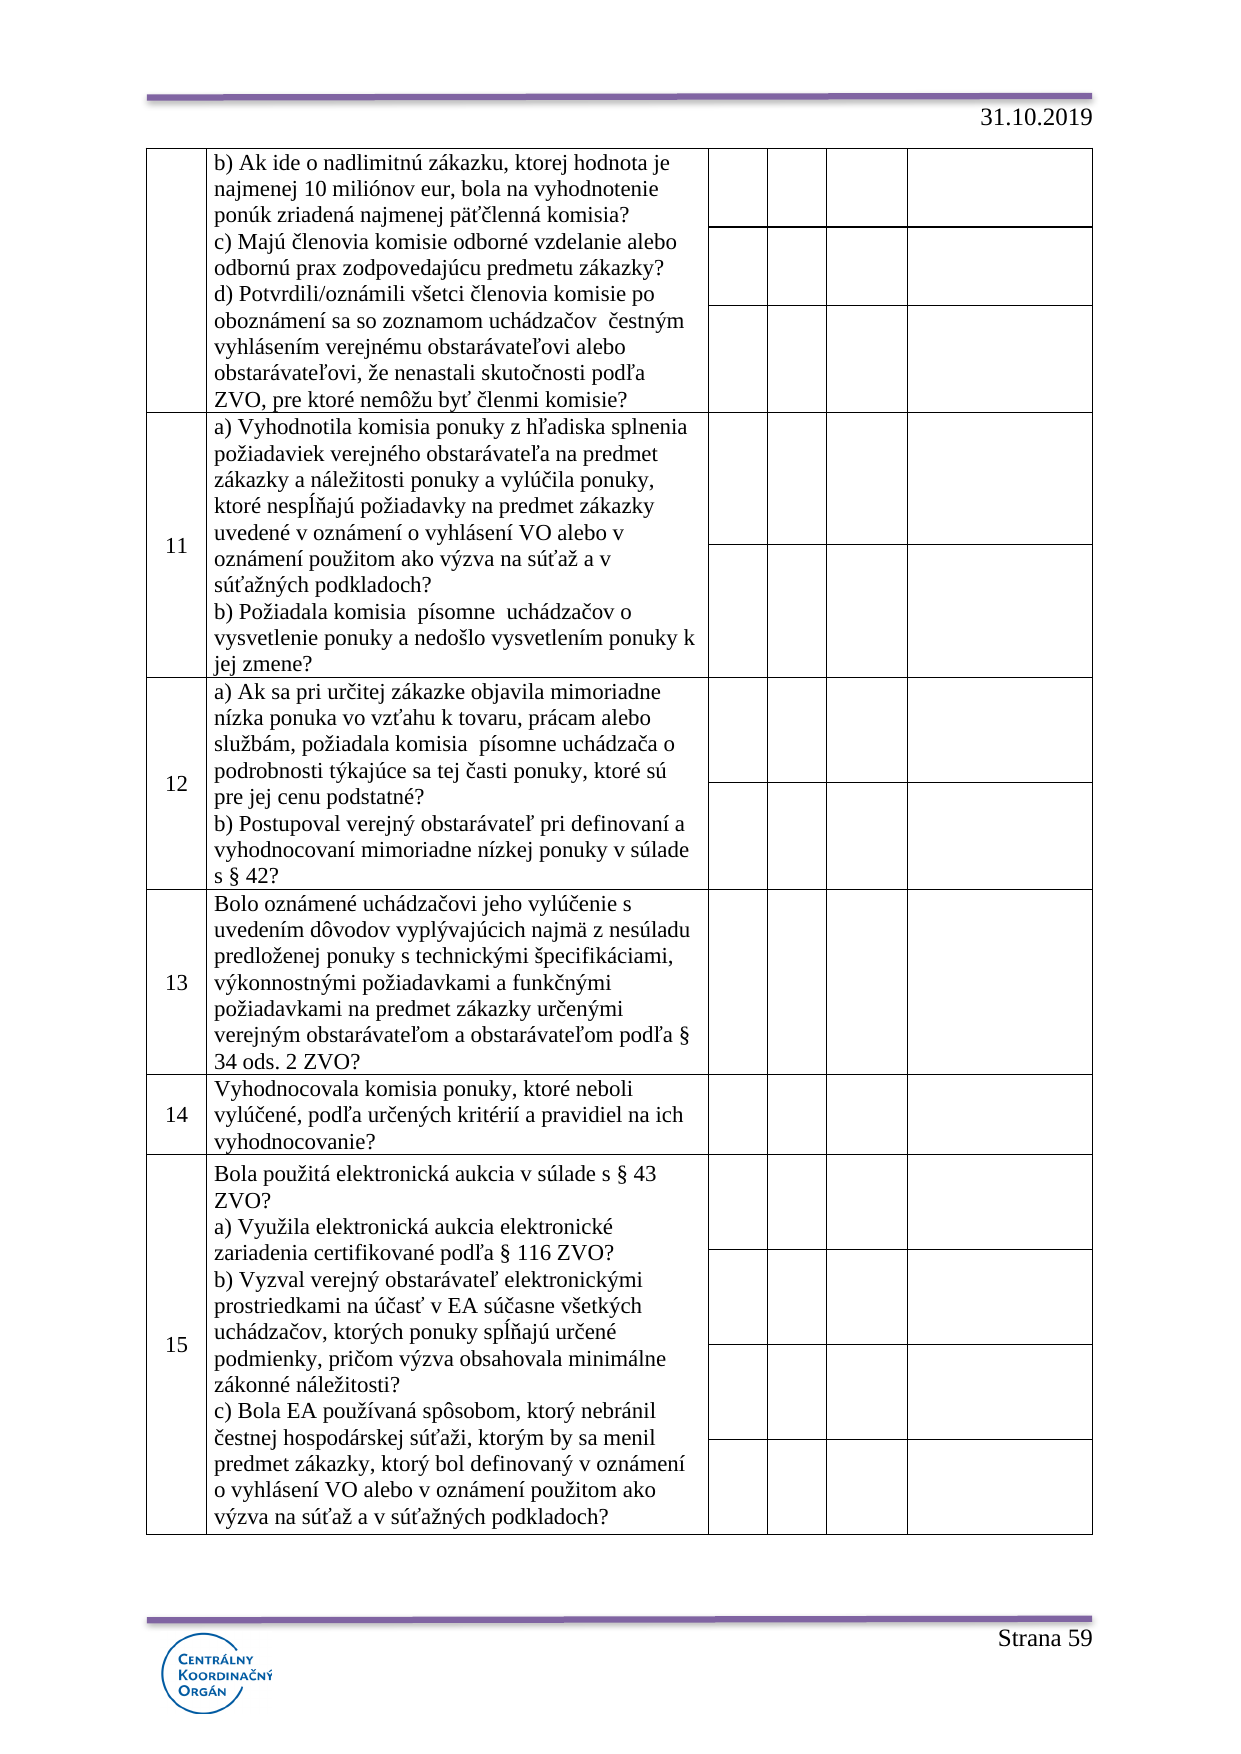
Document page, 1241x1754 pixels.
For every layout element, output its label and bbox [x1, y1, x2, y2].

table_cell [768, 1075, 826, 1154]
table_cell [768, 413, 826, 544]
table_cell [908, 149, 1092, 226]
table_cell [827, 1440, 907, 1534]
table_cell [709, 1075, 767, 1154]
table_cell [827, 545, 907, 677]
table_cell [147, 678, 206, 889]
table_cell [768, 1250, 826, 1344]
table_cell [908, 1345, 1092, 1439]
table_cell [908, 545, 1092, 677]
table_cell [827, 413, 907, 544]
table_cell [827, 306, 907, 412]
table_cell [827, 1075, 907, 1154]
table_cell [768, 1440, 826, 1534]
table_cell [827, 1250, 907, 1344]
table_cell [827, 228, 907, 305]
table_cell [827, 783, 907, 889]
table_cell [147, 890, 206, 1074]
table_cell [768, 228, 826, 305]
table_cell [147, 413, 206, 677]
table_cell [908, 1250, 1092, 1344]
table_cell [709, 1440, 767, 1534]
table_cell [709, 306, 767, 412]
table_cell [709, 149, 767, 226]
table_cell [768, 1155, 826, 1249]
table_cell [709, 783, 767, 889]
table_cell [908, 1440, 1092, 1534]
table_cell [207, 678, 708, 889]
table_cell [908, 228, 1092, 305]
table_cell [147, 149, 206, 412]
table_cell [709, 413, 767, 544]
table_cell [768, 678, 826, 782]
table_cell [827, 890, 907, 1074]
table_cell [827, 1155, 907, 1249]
picture [159, 1631, 272, 1713]
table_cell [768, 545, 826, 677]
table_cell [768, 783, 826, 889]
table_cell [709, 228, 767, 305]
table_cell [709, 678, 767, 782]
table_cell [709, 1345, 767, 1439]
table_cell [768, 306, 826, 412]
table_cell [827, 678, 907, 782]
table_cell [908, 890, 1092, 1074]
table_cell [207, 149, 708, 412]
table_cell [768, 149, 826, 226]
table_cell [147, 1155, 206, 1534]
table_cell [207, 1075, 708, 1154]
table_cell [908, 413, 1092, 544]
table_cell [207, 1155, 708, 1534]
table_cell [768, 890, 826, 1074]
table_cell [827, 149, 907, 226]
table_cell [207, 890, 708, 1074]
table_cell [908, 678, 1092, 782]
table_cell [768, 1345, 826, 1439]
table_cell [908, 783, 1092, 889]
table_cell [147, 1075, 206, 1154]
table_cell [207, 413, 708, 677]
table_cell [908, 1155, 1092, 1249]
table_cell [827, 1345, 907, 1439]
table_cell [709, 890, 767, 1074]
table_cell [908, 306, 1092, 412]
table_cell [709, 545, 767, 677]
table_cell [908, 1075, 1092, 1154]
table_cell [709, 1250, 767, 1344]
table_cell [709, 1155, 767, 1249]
